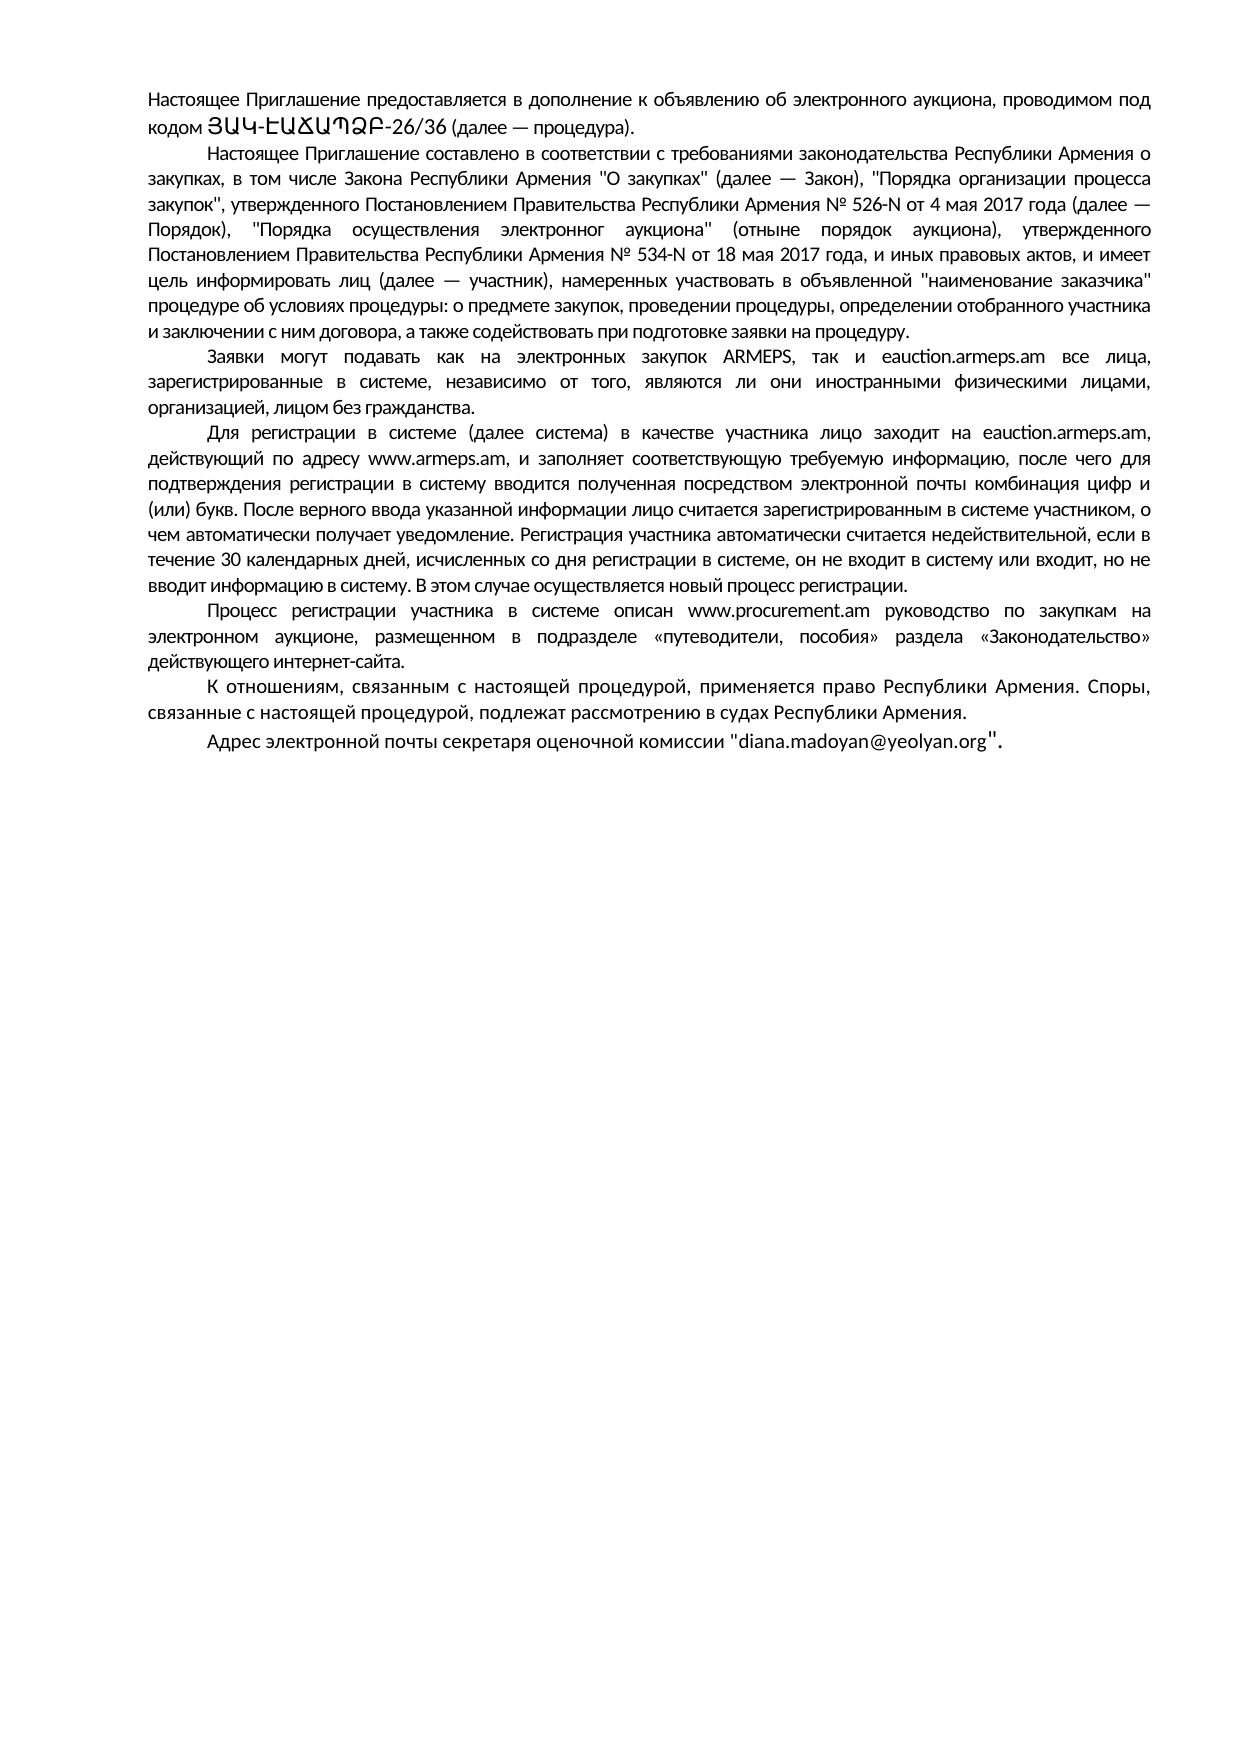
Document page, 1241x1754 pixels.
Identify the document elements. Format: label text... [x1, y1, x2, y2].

text Заявки могут подавать как на электронных закупок ARMEPS, так и eauction.armeps.am все лица, зарегистрированные в системе, независимо от того, являются ли они иностранными физическими лицами, организацией, лицом без гражданства. [148, 343, 1152, 419]
text Для регистрации в системе (далее система) в качестве участника лицо заходит на eauction.armeps.am, действующий по адресу www.armeps.am, и заполняет соответствующую требуемую информацию, после чего для подтверждения регистрации в систему вводится полученная посредством электронной почты комбинация цифр и (или) букв. После верного ввода указанной информации лицо считается зарегистрированным в системе участником, о чем автоматически получает уведомление. Регистрация участника автоматически считается недействительной, если в течение 30 календарных дней, исчисленных со дня регистрации в системе, он не входит в систему или входит, но не вводит информацию в систему. В этом случае осуществляется новый процесс регистрации. [148, 419, 1152, 597]
text Настоящее Приглашение составлено в соответствии с требованиями законодательства Республики Армения о закупках, в том числе Закона Республики Армения "О закупках" (далее — Закон), "Порядка организации процесса закупок", утвержденного Постановлением Правительства Республики Армения № 526-N от 4 мая 2017 года (далее — Порядок), "Порядка осуществления электронног аукциона" (отныне порядок аукциона), утвержденного Постановлением Правительства Республики Армения № 534-N от 18 мая 2017 года, и иных правовых актов, и имеет цель информировать лиц (далее — участник), намеренных участвовать в объявленной "наименование заказчика" процедуре об условиях процедуры: о предмете закупок, проведении процедуры, определении отобранного участника и заключении с ним договора, а также содействовать при подготовке заявки на процедуру. [148, 140, 1152, 343]
text Процесс регистрации участника в системе описан www.procurement.am руководство по закупкам на электронном аукционе, размещенном в подразделе «путеводители, пособия» раздела «Законодательство» действующего интернет-сайта. [148, 597, 1152, 674]
text К отношениям, связанным с настоящей процедурой, применяется право Республики Армения. Споры, связанные с настоящей процедурой, подлежат рассмотрению в судах Республики Армения. [148, 674, 1152, 724]
text Настоящее Приглашение предоставляется в дополнение к объявлению об электронного аукциона, проводимом под кодом ՅԱԿ-ԷԱՃԱՊՁԲ-26/36 (далее — процедура). [148, 86, 1152, 140]
text Адрес электронной почты секретаря оценочной комиссии "diana.madoyan@yeolyan.org". [148, 724, 1152, 755]
